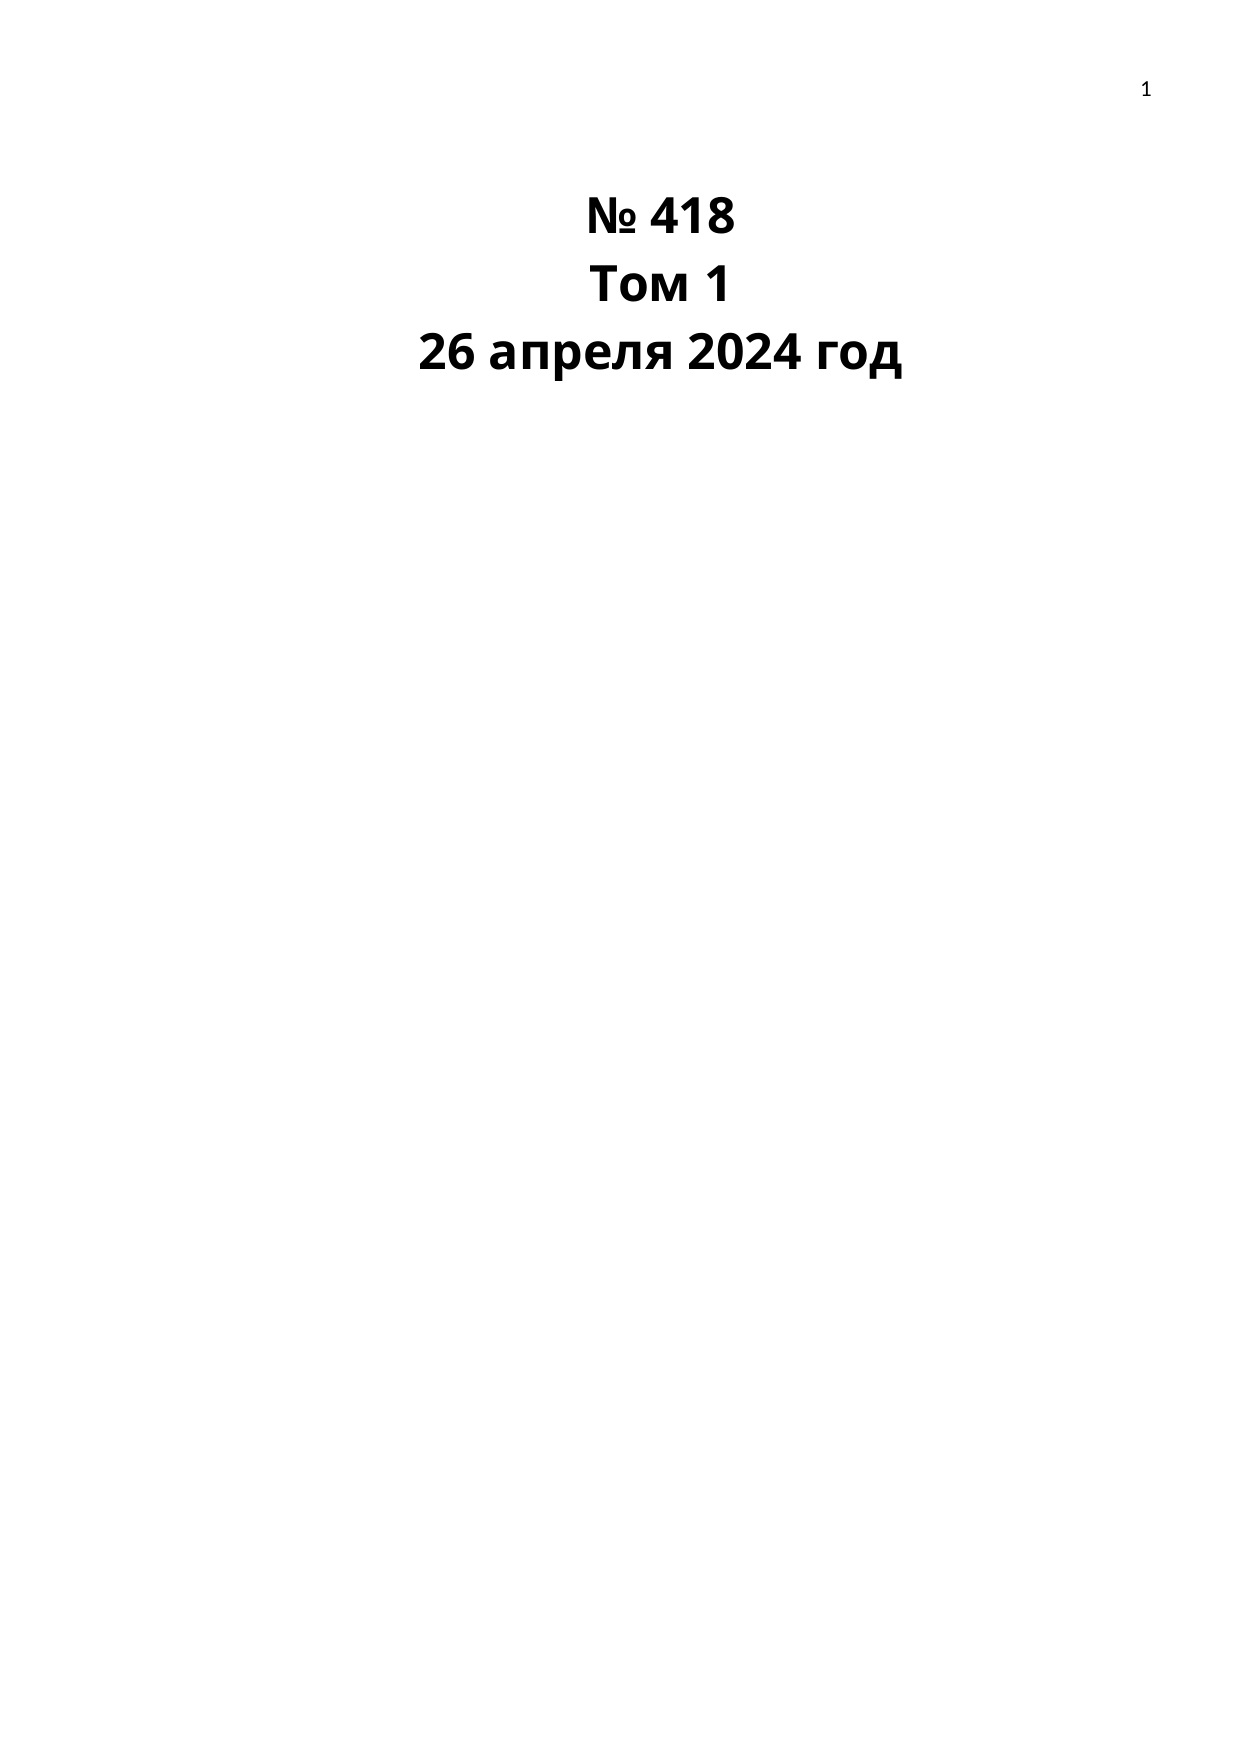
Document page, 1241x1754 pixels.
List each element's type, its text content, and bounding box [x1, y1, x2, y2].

text 26 апреля 2024 год [170, 316, 1152, 384]
text № 418 [170, 179, 1152, 248]
text Том 1 [170, 248, 1152, 316]
